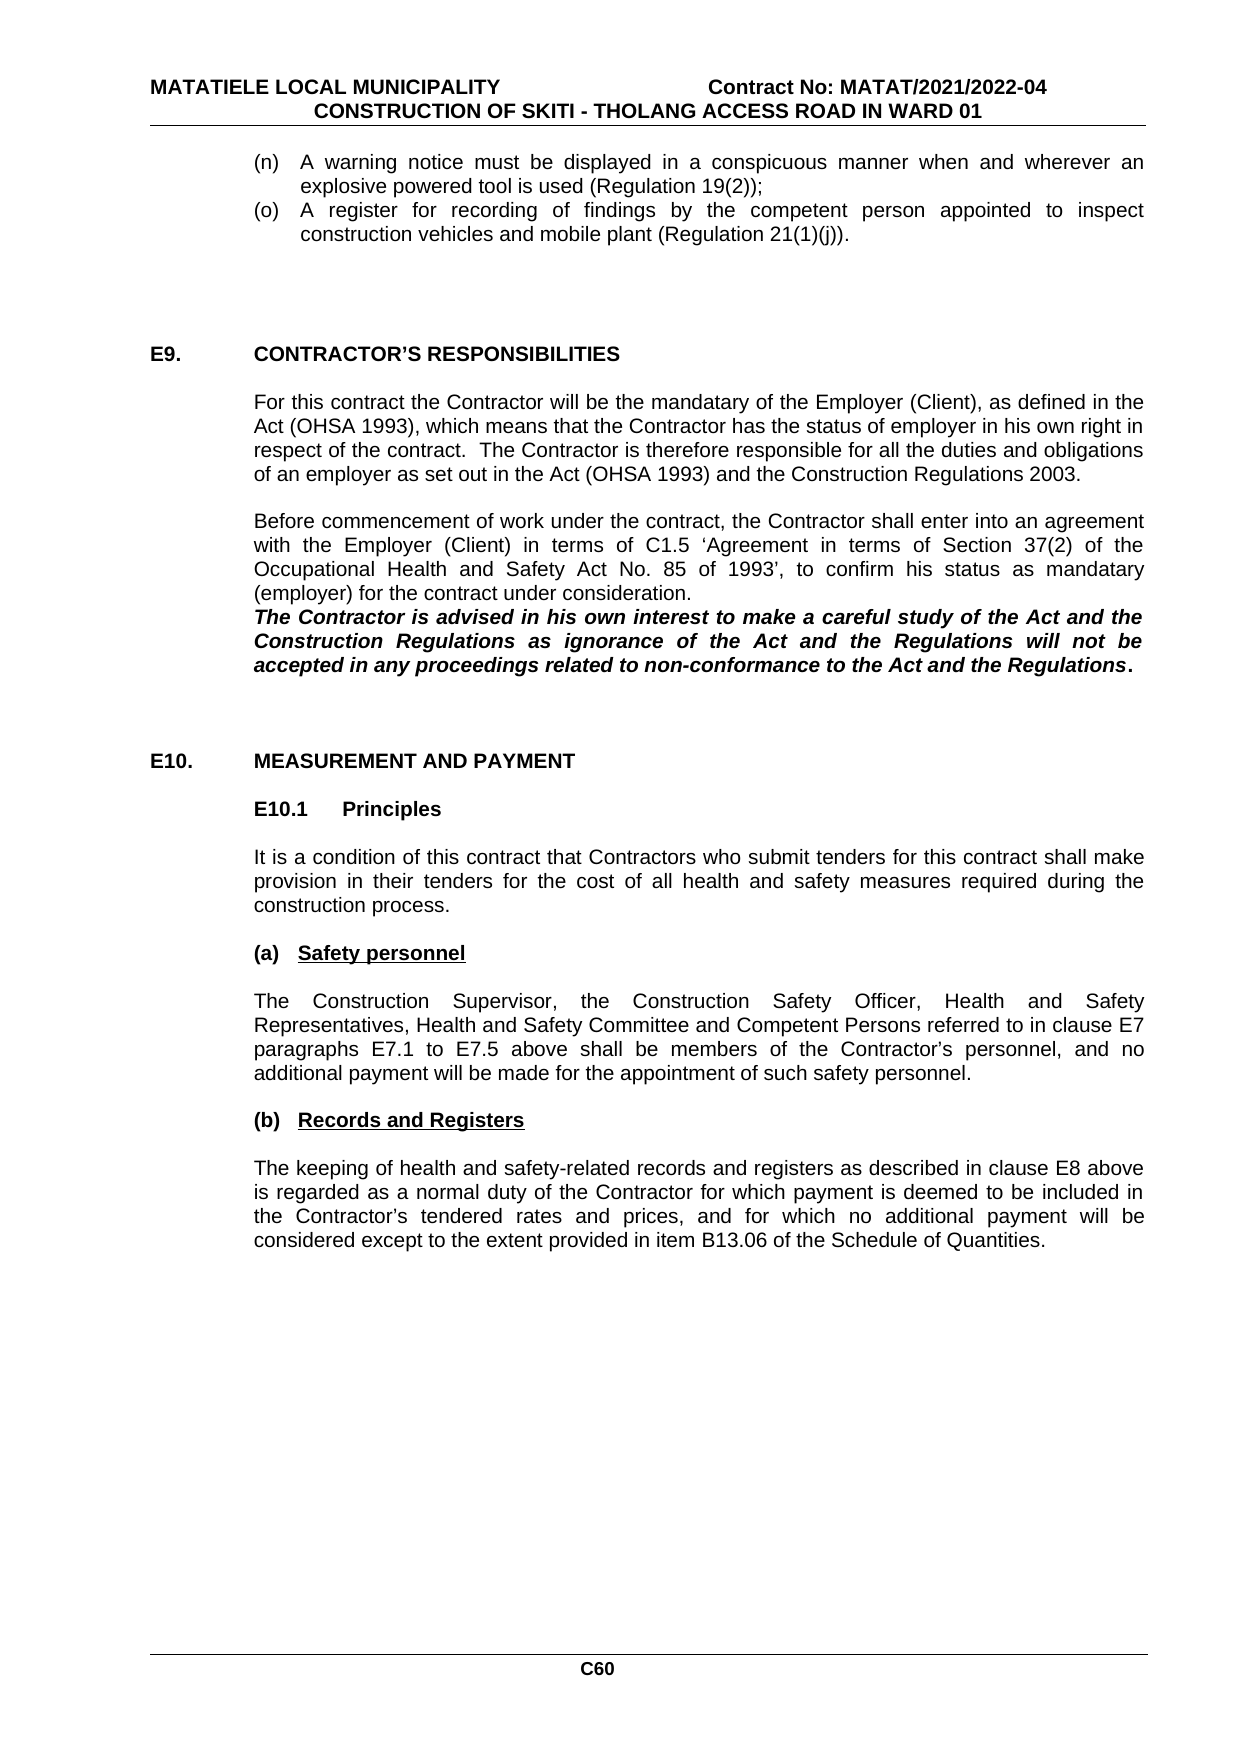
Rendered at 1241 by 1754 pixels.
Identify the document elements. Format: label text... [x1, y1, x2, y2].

text Before commencement of work under the contract, the Contractor shall enter into an agreement with the Employer (Client) in terms of C1.5 ‘Agreement in terms of Section 37(2) of the Occupational Health and Safety Act No. 85 of 1993’, to confirm his status as mandatary (employer) for the contract under consideration. [253, 509, 1146, 605]
list Safety personnel [253, 941, 1146, 964]
text The Contractor is advised in his own interest to make a careful study of the Act and the Construction Regulations as ignorance of the Act and the Regulations will not be accepted in any proceedings related to non-conformance to the Act and the Regulations. [253, 605, 1146, 677]
list Records and Registers [253, 1108, 1146, 1132]
text The keeping of health and safety-related records and registers as described in clause E8 above is regarded as a normal duty of the Contractor for which payment is deemed to be included in the Contractor’s tendered rates and prices, and for which no additional payment will be considered except to the extent provided in item B13.06 of the Schedule of Quantities. [253, 1156, 1146, 1252]
text E10.1 Principles [253, 797, 1146, 821]
text It is a condition of this contract that Contractors who submit tenders for this contract shall make provision in their tenders for the cost of all health and safety measures required during the construction process. [253, 845, 1146, 917]
text The Construction Supervisor, the Construction Safety Officer, Health and Safety Representatives, Health and Safety Committee and Competent Persons referred to in clause E7 paragraphs E7.1 to E7.5 above shall be members of the Contractor’s personnel, and no additional payment will be made for the appointment of such safety personnel. [253, 988, 1146, 1084]
list A register for recording of findings by the competent person appointed to inspect construction vehicles and mobile plant (Regulation 21(1)(j)). [253, 198, 1146, 246]
text E10. MEASUREMENT AND PAYMENT [150, 749, 1146, 773]
list A warning notice must be displayed in a conspicuous manner when and wherever an explosive powered tool is used (Regulation 19(2)); [253, 150, 1146, 198]
list CONTRACTOR’S RESPONSIBILITIES [150, 342, 1146, 366]
text For this contract the Contractor will be the mandatary of the Employer (Client), as defined in the Act (OHSA 1993), which means that the Contractor has the status of employer in his own right in respect of the contract. The Contractor is therefore responsible for all the duties and obligations of an employer as set out in the Act (OHSA 1993) and the Construction Regulations 2003. [253, 389, 1146, 485]
